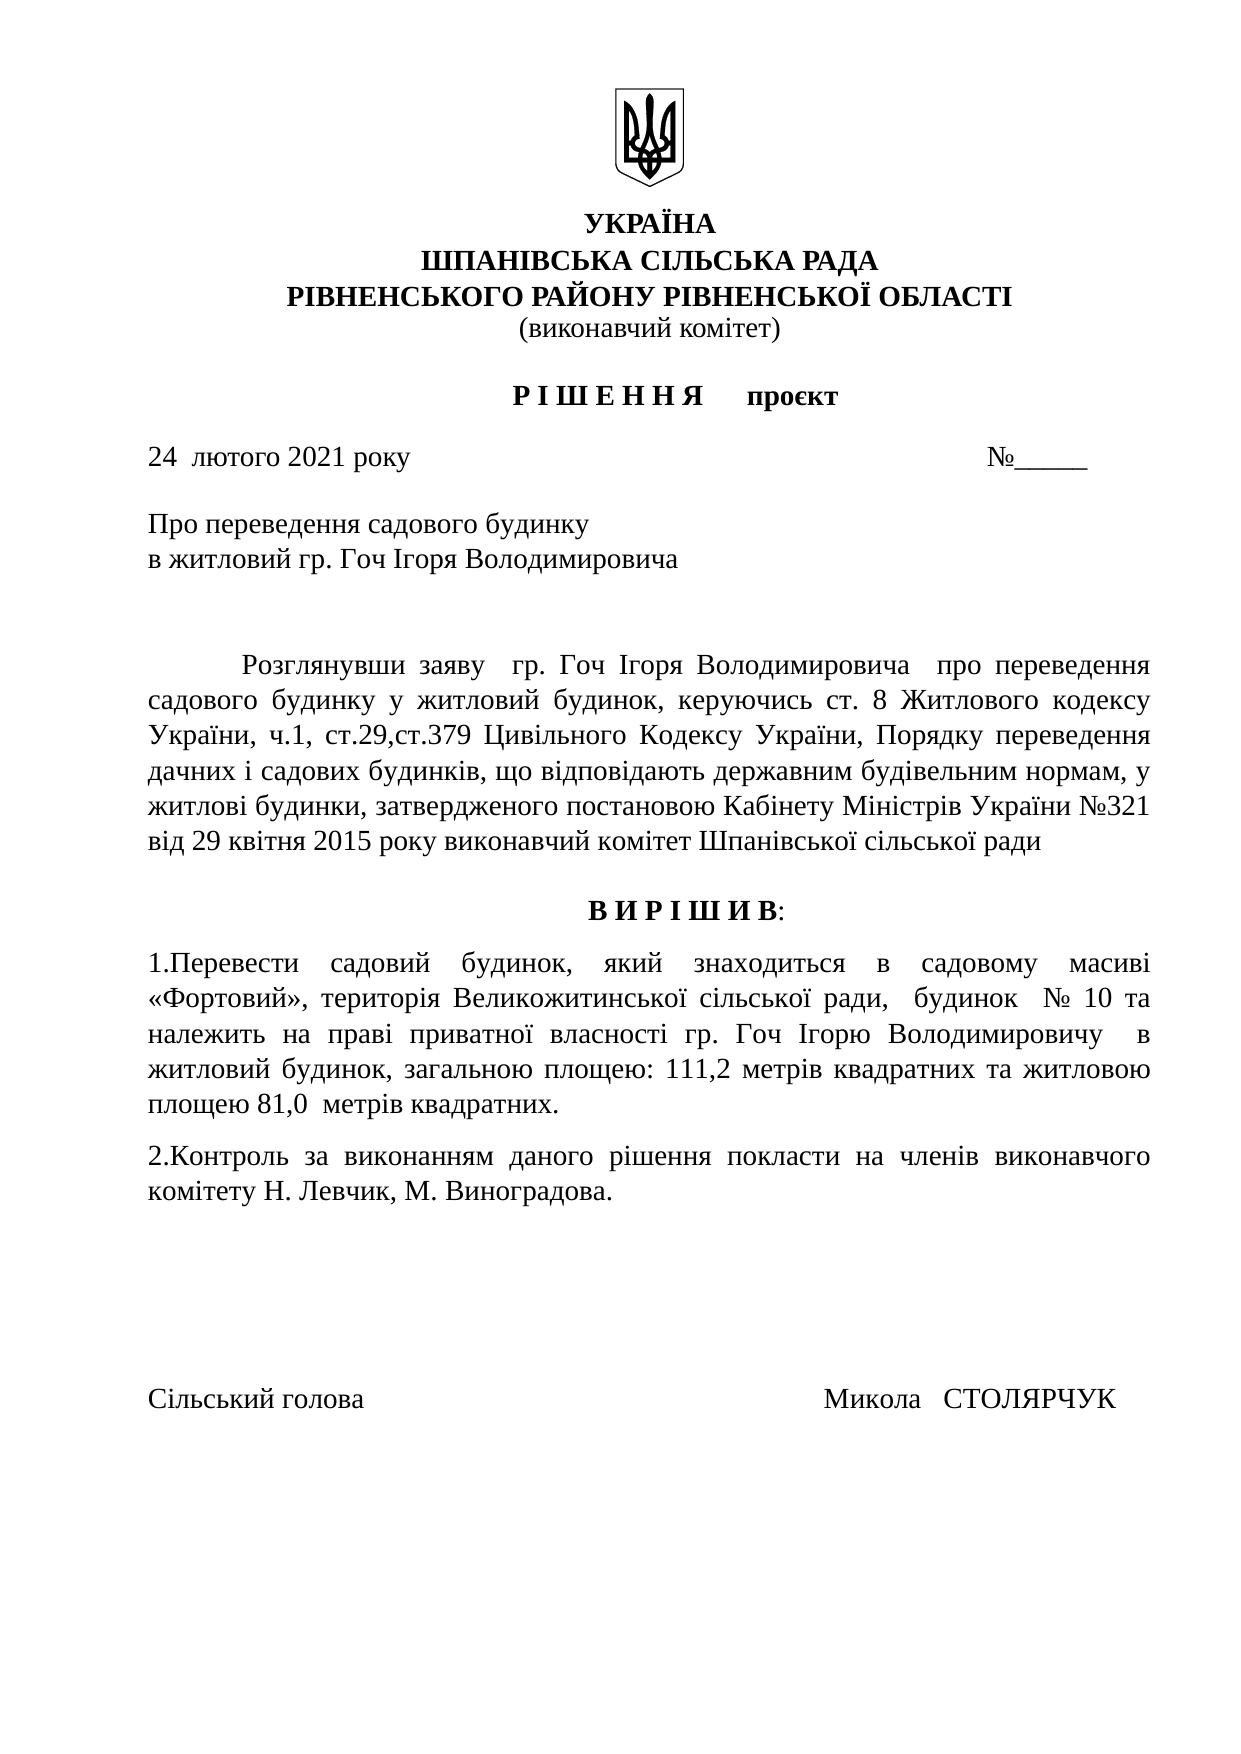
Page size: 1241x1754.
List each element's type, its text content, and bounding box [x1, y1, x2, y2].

text Розглянувши заяву гр. Гоч Ігоря Володимировича про переведення садового будинку у житловий будинок, керуючись ст. 8 Житлового кодексу України, ч.1, ст.29,ст.379 Цивільного Кодексу України, Порядку переведення дачних і садових будинків, що відповідають державним будівельним нормам, у житлові будинки, затвердженого постановою Кабінету Міністрів України №321 від 29 квітня 2015 року виконавчий комітет Шпанівської сільської ради [148, 647, 1152, 857]
text в житловий гр. Гоч Ігоря Володимировича [148, 541, 1152, 575]
text 2.Контроль за виконанням даного рішення покласти на членів виконавчого комітету Н. Левчик, М. Виноградова. [148, 1138, 1152, 1207]
text ШПАНІВСЬКА сільська рада [856, 252, 1152, 275]
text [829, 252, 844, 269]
text РІВНЕНСЬКОГО РАЙОНУ РІВНЕНСЬКОЇ ОБЛАСТІ [148, 288, 1152, 311]
text 1.Перевести садовий будинок, який знаходиться в садовому масиві «Фортовий», територія Великожитинської сільської ради, будинок № 10 та належить на праві приватної власності гр. Гоч Ігорю Володимировичу в житловий будинок, загальною площею: 111,2 метрів квадратних та житловою площею 81,0 метрів квадратних. [148, 945, 1152, 1120]
text Україна [148, 206, 1152, 240]
text Про переведення садового будинку [148, 506, 1152, 540]
text (виконавчий комітет) [148, 311, 1152, 344]
text Р І Ш Е Н Н Я проєкт [148, 378, 1152, 411]
text Сільський голова Микола СТОЛЯРЧУК [148, 1381, 1152, 1414]
text В И Р І Ш И В: [148, 893, 1152, 927]
text ШПАНІВСЬКА сільська рада [148, 252, 838, 275]
text 24 лютого 2021 року №_____ [148, 439, 1152, 473]
